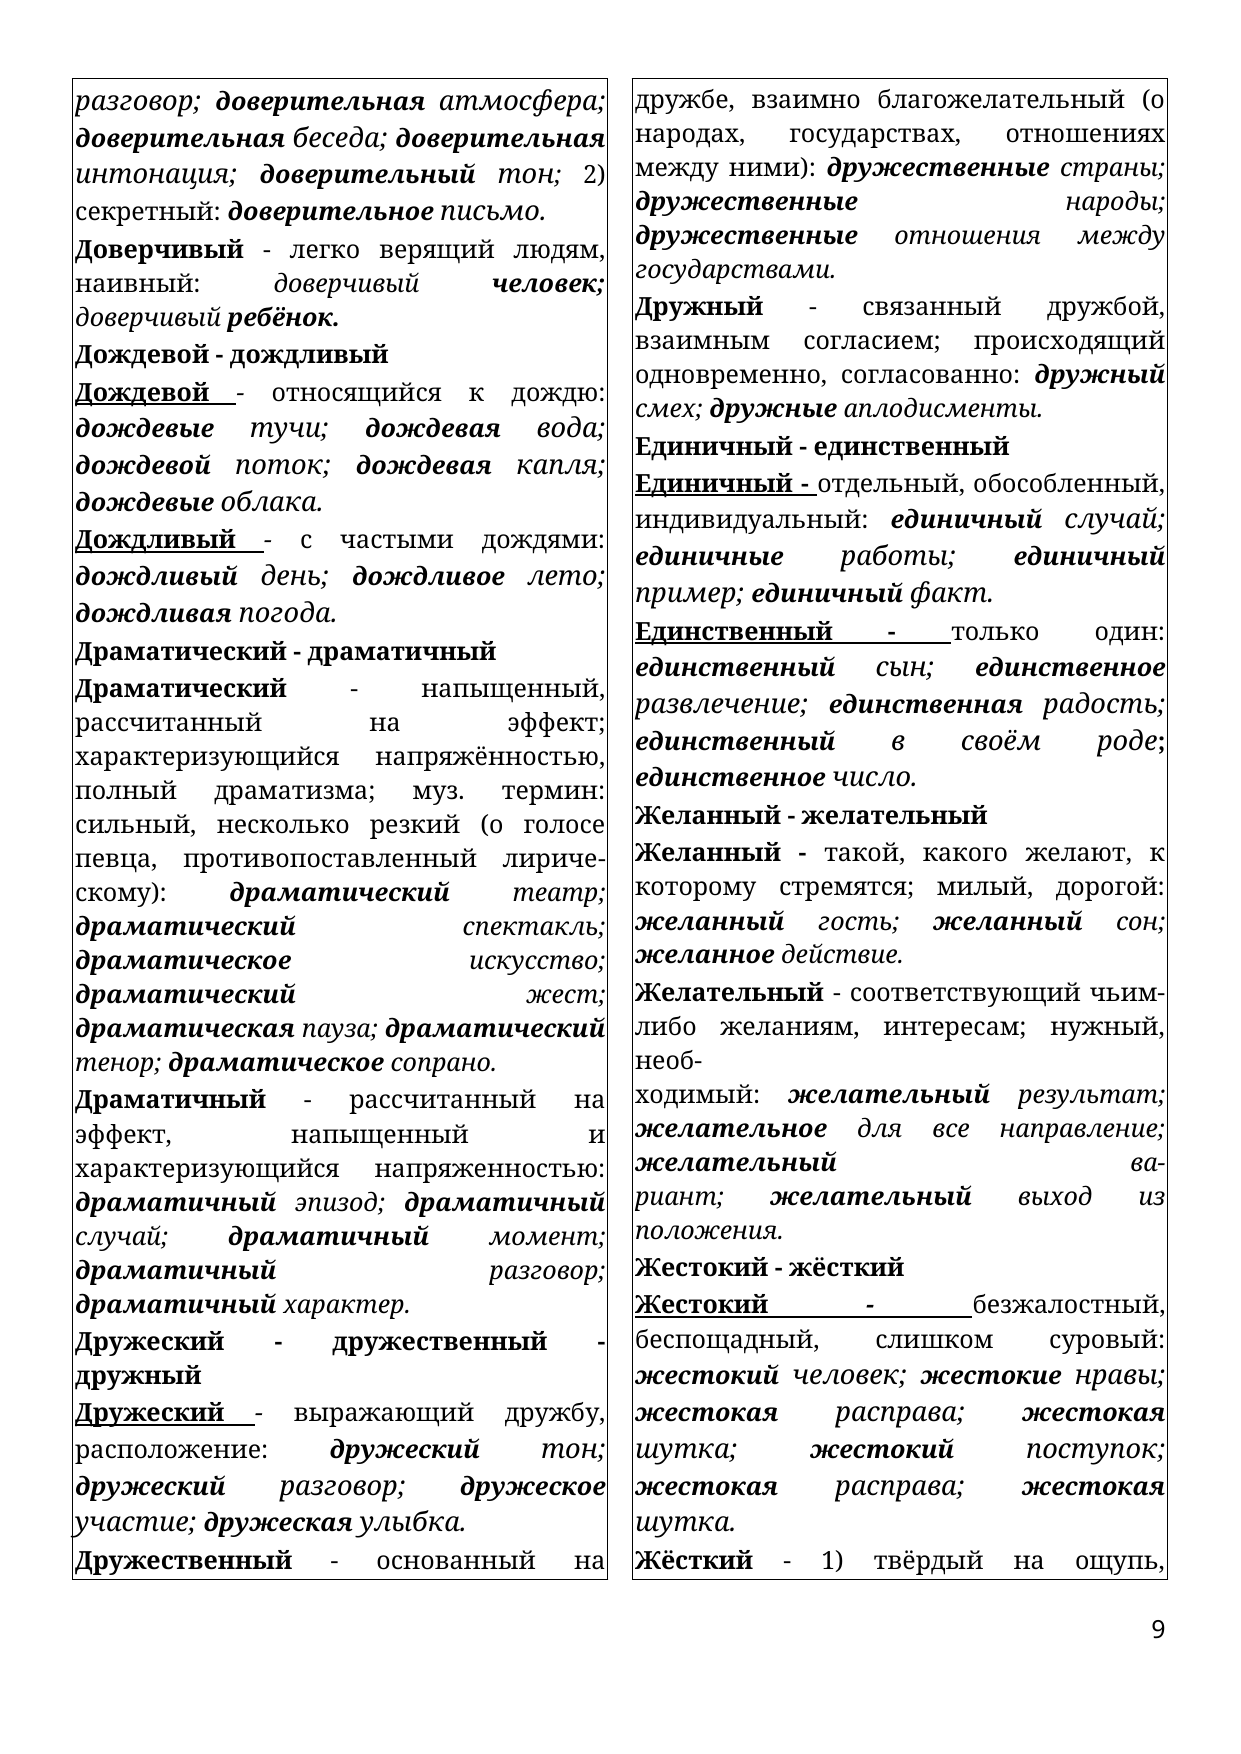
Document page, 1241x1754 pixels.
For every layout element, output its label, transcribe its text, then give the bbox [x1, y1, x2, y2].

text Единичный - отдельный, обособленный, индивидуальный: единичный случай; единичные работы; единичный пример; единичный факт. [633, 462, 1167, 610]
text Дружеский - дружественный - дружный [73, 1321, 607, 1392]
text Драматический - драматичный [73, 630, 607, 667]
text Желательный - соответствующий чьим-либо желаниям, интересам; нужный, необ- ходимый: желательный результат; желательное для все направление; желательный ва- риант; желательный выход из положения. [633, 971, 1167, 1247]
text Драматичный - рассчитанный на эффект, напыщенный и характеризующийся напряженностью: драматичный эпизод; драматичный случай; драматичный момент; драматичный разговор; драматичный характер. [73, 1079, 607, 1321]
text Доверчивый - легко верящий людям, наивный: доверчивый человек; доверчивый ребёнок. [73, 229, 607, 334]
text Дружный - связанный дружбой, взаимным согласием; происходящий одновременно, согласованно: дружный смех; дружные аплодисменты. [633, 286, 1167, 425]
text Жестокий - безжалостный, беспощадный, слишком суровый: жестокий человек; жестокие нравы; жестокая расправа; жестокая шутка; жестокий поступок; жестокая расправа; жестокая шутка. [633, 1284, 1167, 1540]
text Желанный - желательный [633, 795, 1167, 832]
text Драматический - напыщенный, рассчитанный на эффект; характеризующийся напряжённостью, полный драматизма; муз. термин: сильный, несколько резкий (о голосе певца, противопоставленный лирическому): драматический театр; драматический спектакль; драматическое искусство; драматический жест; драматическая пауза; драматический тенор; драматическое сопрано. [73, 667, 607, 1079]
text Дождливый - с частыми дождями: дождливый день; дождливое лето; дождливая погода. [73, 519, 607, 630]
text Единичный - единственный [633, 425, 1167, 462]
text Желанный - такой, какого желают, к которому стремятся; милый, дорогой: желанный гость; желанный сон; желанное действие. [633, 832, 1167, 971]
text Дружественный - основанный на дружбе, взаимно благожелательный (о народах, государствах, отношениях между ними): дружественные страны; дружественные народы; дружественные отношения между государствами. [73, 1540, 607, 1579]
text Дружественный - основанный на дружбе, взаимно благожелательный (о народах, государствах, отношениях между ними): дружественные страны; дружественные народы; дружественные отношения между государствами. [633, 79, 1167, 286]
text Дождевой - дождливый [73, 334, 607, 371]
text Единственный - только один: единственный сын; единственное развлечение; единственная радость; единственный в своём роде; единственное число. [633, 610, 1167, 795]
text Жестокий - жёсткий [633, 1247, 1167, 1284]
text Дождевой - относящийся к дождю: дождевые тучи; дождевая вода; дождевой поток; дождевая капля; дождевые облака. [73, 371, 607, 519]
text Дружеский - выражающий дружбу, расположение: дружеский тон; дружеский разговор; дружеское участие; дружеская улыбка. [73, 1392, 607, 1540]
